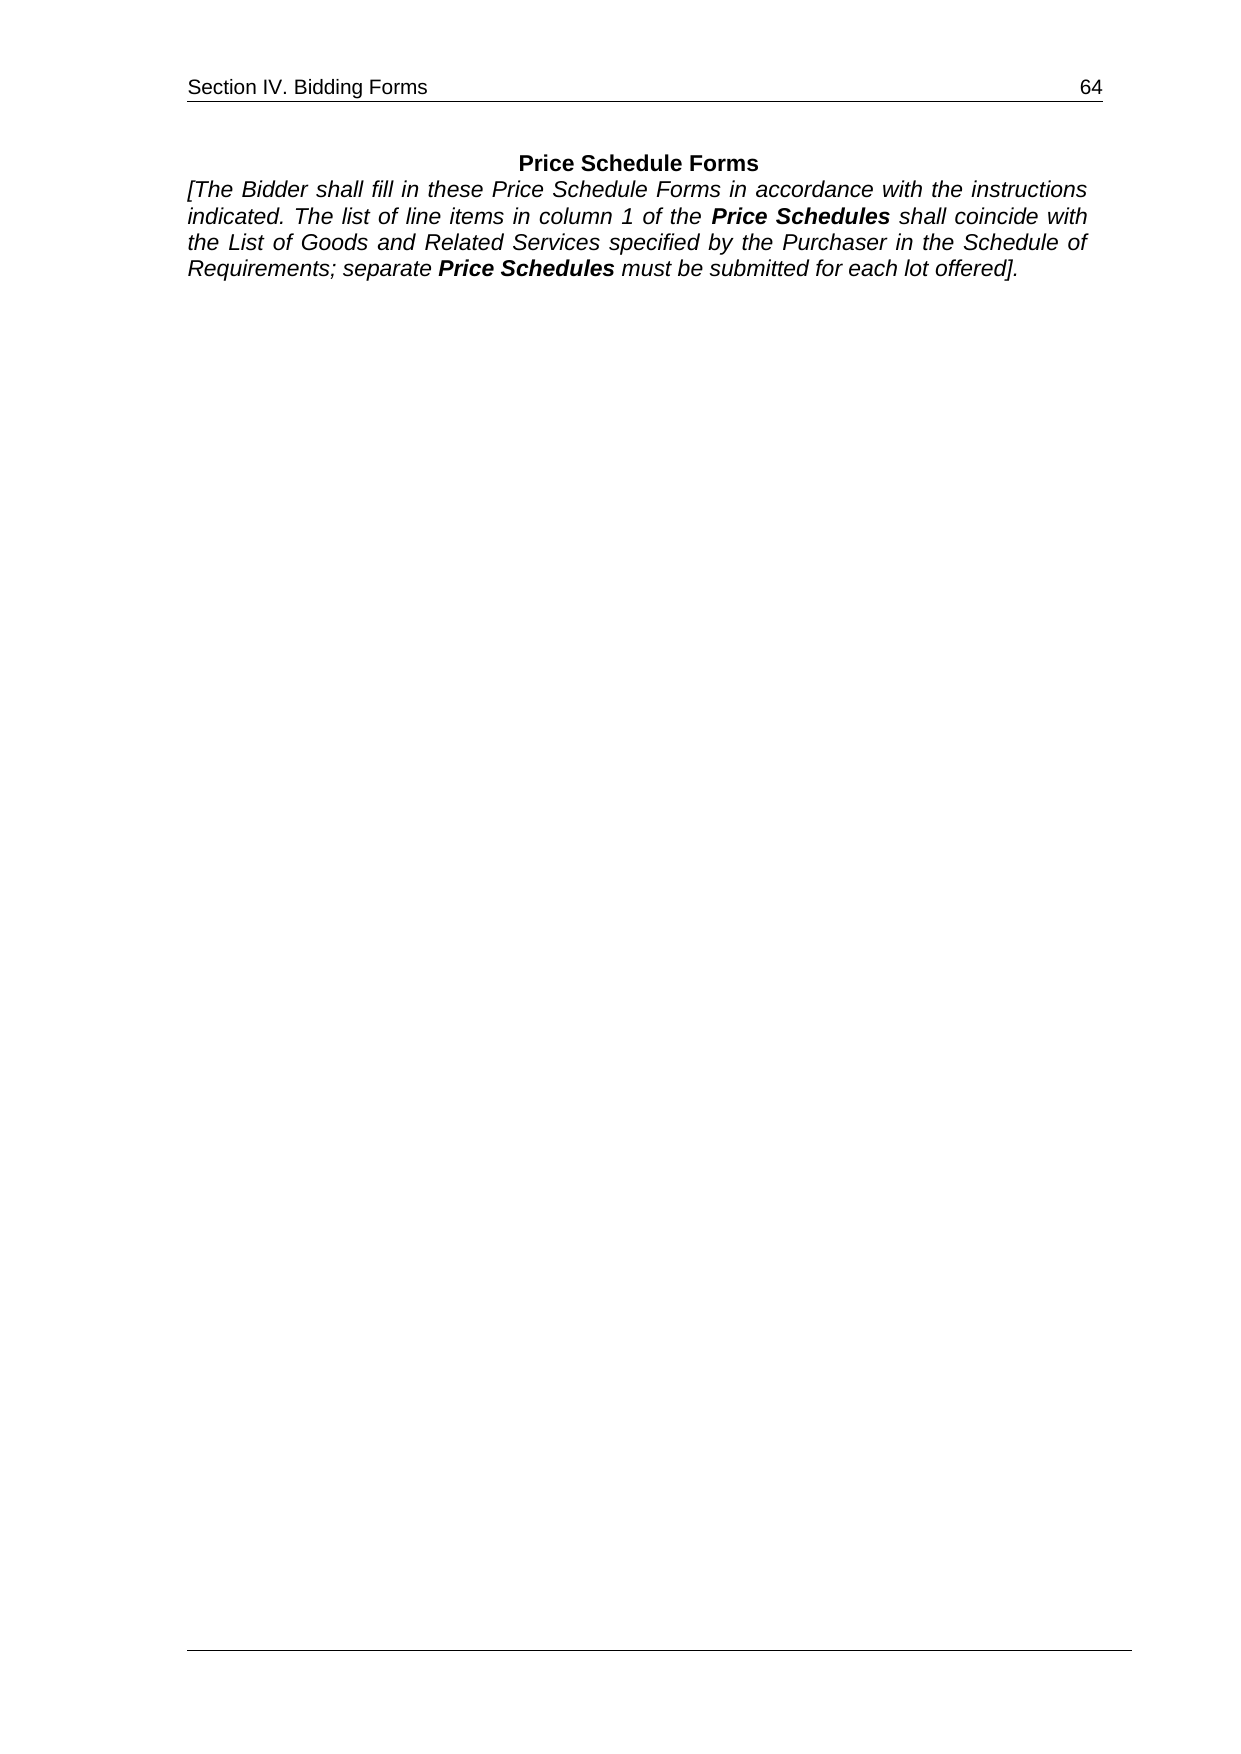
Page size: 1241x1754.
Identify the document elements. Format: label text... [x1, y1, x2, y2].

text Price Schedule Forms [187, 150, 1090, 176]
text [The Bidder shall fill in these Price Schedule Forms in accordance with the instructions indicated. The list of line items in column 1 of the Price Schedules shall coincide with the List of Goods and Related Services specified by the Purchaser in the Schedule of Requirements; separate Price Schedules must be submitted for each lot offered]. [187, 176, 1090, 282]
